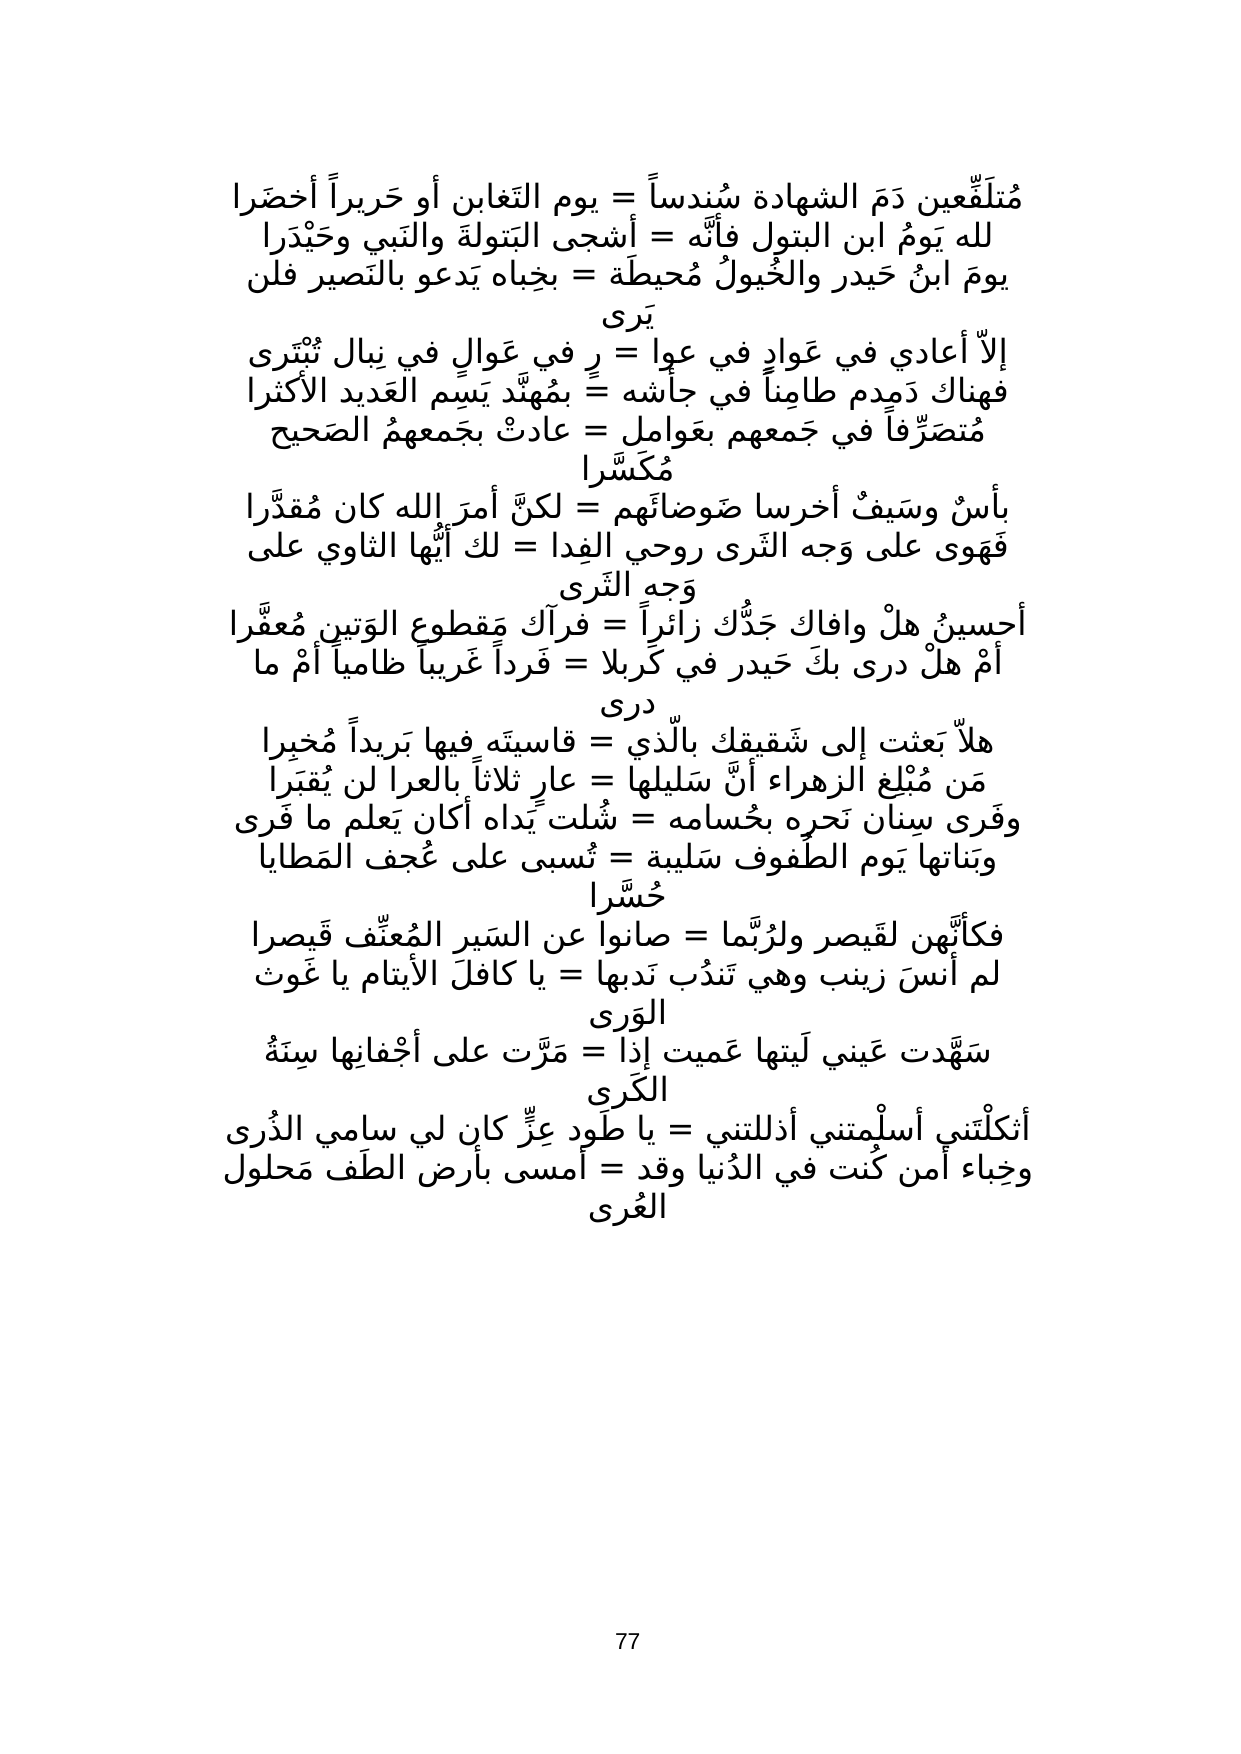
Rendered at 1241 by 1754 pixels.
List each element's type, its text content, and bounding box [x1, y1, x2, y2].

text فكأنَّهن لقَيصر ولرُبَّما = صانوا عن السَير المُعنِّف قَيصرا [222, 915, 1033, 954]
text لله يَومُ ابن البتول فأنَّه = أشجى البَتولةَ والنَبي وحَيْدَرا [222, 216, 1033, 255]
text يومَ ابنُ حَيدر والخُيولُ مُحيطَة = بخِباه يَدعو بالنَصير فلن يَرى [222, 255, 1033, 333]
text فهناك دَمدم طامِناً في جأشه = بمُهنَّد يَسِم العَديد الأكثرا [259, 371, 1033, 410]
text وبَناتها يَوم الطُفوف سَليبة = تُسبى على عُجف المَطايا حُسَّرا [222, 838, 1033, 915]
text مُتلَفِّعين دَمَ الشهادة سُندساً = يوم التَغابن أو حَريراً أخضَرا [222, 177, 1033, 216]
text مَن مُبْلِغ الزهراء أنَّ سَليلها = عارٍ ثلاثاً بالعرا لن يُقبَرا [222, 760, 1033, 799]
text فَهَوى على وَجه الثَرى روحي الفِدا = لك أيُّها الثاوي على وَجه الثَرى [222, 527, 1033, 604]
text وخِباء أمن كُنت في الدُنيا وقد = أمسى بأرض الطَف مَحلول العُرى [222, 1148, 1033, 1226]
text سَهَّدت عَيني لَيتها عَميت إذا = مَرَّت على أجْفانِها سِنَةُ الكَرى [222, 1032, 1033, 1110]
text بأسٌ وسَيفٌ أخرسا ضَوضائَهم = لكنَّ أمرَ الله كان مُقدَّرا [222, 488, 1033, 527]
text أمْ هلْ درى بكَ حَيدر في كَربلا = فَرداً غَريباً ظامياً أمْ ما درى [222, 643, 1033, 721]
text مُتصَرِّفاً في جَمعهم بعَوامل = عادتْ بجَمعهمُ الصَحيح مُكَسَّرا [222, 410, 1033, 488]
text أحسينُ هلْ وافاك جَدُّك زائراً = فرآك مَقطوع الوَتين مُعفَّرا [222, 604, 1033, 643]
text هلاّ بَعثت إلى شَقيقك بالّذي = قاسيتَه فيها بَريداً مُخبِرا [222, 721, 1033, 760]
text لم أنسَ زينب وهي تَندُب نَدبها = يا كافلَ الأيتام يا غَوث الوَرى [222, 954, 1033, 1032]
text إلاّ أعادي في عَوادٍ في عوا = رٍ في عَوالٍ في نِبال تُبْتَرى [222, 333, 1033, 371]
text وفَرى سِنان نَحره بحُسامه = شُلت يَداه أكان يَعلم ما فَرى [222, 799, 1033, 838]
text أثكلْتَني أسلْمتني أذللتني = يا طَود عِزٍّ كان لي سامي الذُرى [222, 1110, 1033, 1148]
